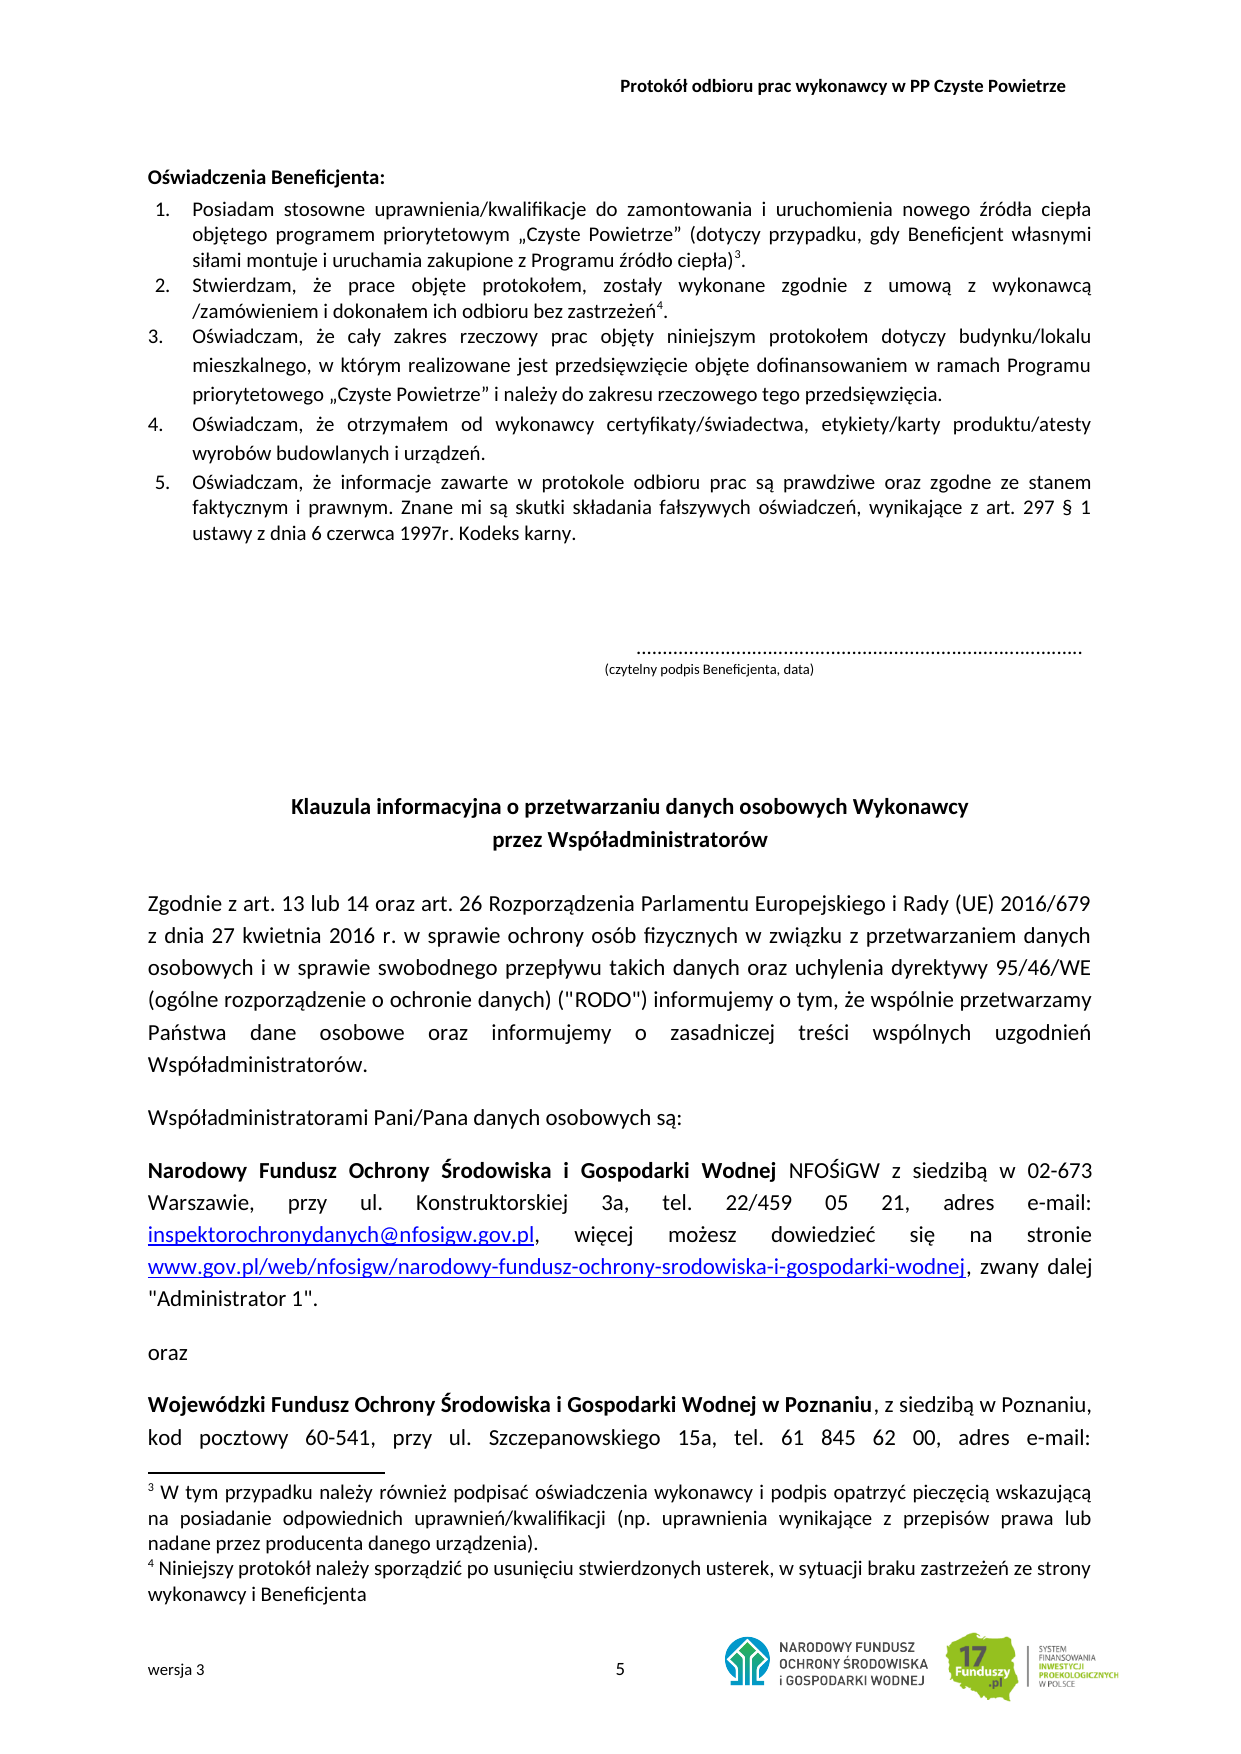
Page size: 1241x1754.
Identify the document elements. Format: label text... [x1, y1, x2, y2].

text oraz [148, 1338, 1093, 1366]
list Oświadczam, że informacje zawarte w protokole odbioru prac są prawdziwe oraz zgodne ze stanem faktycznym i prawnym. Znane mi są skutki składania fałszywych oświadczeń, wynikające z art. 297 § 1 ustawy z dnia 6 czerwca 1997r. Kodeks karny. [154, 469, 1093, 545]
text Oświadczenia Beneficjenta: [148, 164, 1093, 190]
text Klauzula informacyjna o przetwarzaniu danych osobowych Wykonawcy [168, 792, 1093, 820]
text Zgodnie z art. 13 lub 14 oraz art. 26 Rozporządzenia Parlamentu Europejskiego i Rady (UE) 2016/679 z dnia 27 kwietnia 2016 r. w sprawie ochrony osób fizycznych w związku z przetwarzaniem danych osobowych i w sprawie swobodnego przepływu takich danych oraz uchylenia dyrektywy 95/46/WE (ogólne rozporządzenie o ochronie danych) ("RODO") informujemy o tym, że wspólnie przetwarzamy Państwa dane osobowe oraz informujemy o zasadniczej treści wspólnych uzgodnień Współadministratorów. [148, 889, 1093, 1078]
list Posiadam stosowne uprawnienia/kwalifikacje do zamontowania i uruchomienia nowego źródła ciepła objętego programem priorytetowym „Czyste Powietrze” (dotyczy przypadku, gdy Beneficjent własnymi siłami montuje i uruchamia zakupione z Programu źródło ciepła). [154, 196, 1093, 272]
list ..................................................................................... (czytelny podpis Beneficjenta, data) [192, 634, 1093, 690]
text Współadministratorami Pani/Pana danych osobowych są: [148, 1103, 1093, 1131]
list Oświadczam, że otrzymałem od wykonawcy certyfikaty/świadectwa, etykiety/karty produktu/atesty wyrobów budowlanych i urządzeń. [148, 411, 1093, 465]
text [148, 1391, 1093, 1451]
list Oświadczam, że cały zakres rzeczowy prac objęty niniejszym protokołem dotyczy budynku/lokalu mieszkalnego, w którym realizowane jest przedsięwzięcie objęte dofinansowaniem w ramach Programu priorytetowego „Czyste Powietrze” i należy do zakresu rzeczowego tego przedsięwzięcia. [148, 323, 1093, 407]
text przez Współadministratorów [168, 825, 1093, 853]
list Stwierdzam, że prace objęte protokołem, zostały wykonane zgodnie z umową z wykonawcą /zamówieniem i dokonałem ich odbioru bez zastrzeżeń. [154, 272, 1093, 323]
text Narodowy Fundusz Ochrony Środowiska i Gospodarki Wodnej NFOŚiGW z siedzibą w 02-673 Warszawie, przy ul. Konstruktorskiej 3a, tel. 22/459 05 21, adres e-mail: inspektorochronydanych@nfosigw.gov.pl, więcej możesz dowiedzieć się na stronie www.gov.pl/web/nfosigw/narodowy-fundusz-ochrony-srodowiska-i-gospodarki-wodnej, zwany dalej "Administrator 1". [148, 1156, 1093, 1313]
picture [691, 1626, 1119, 1704]
